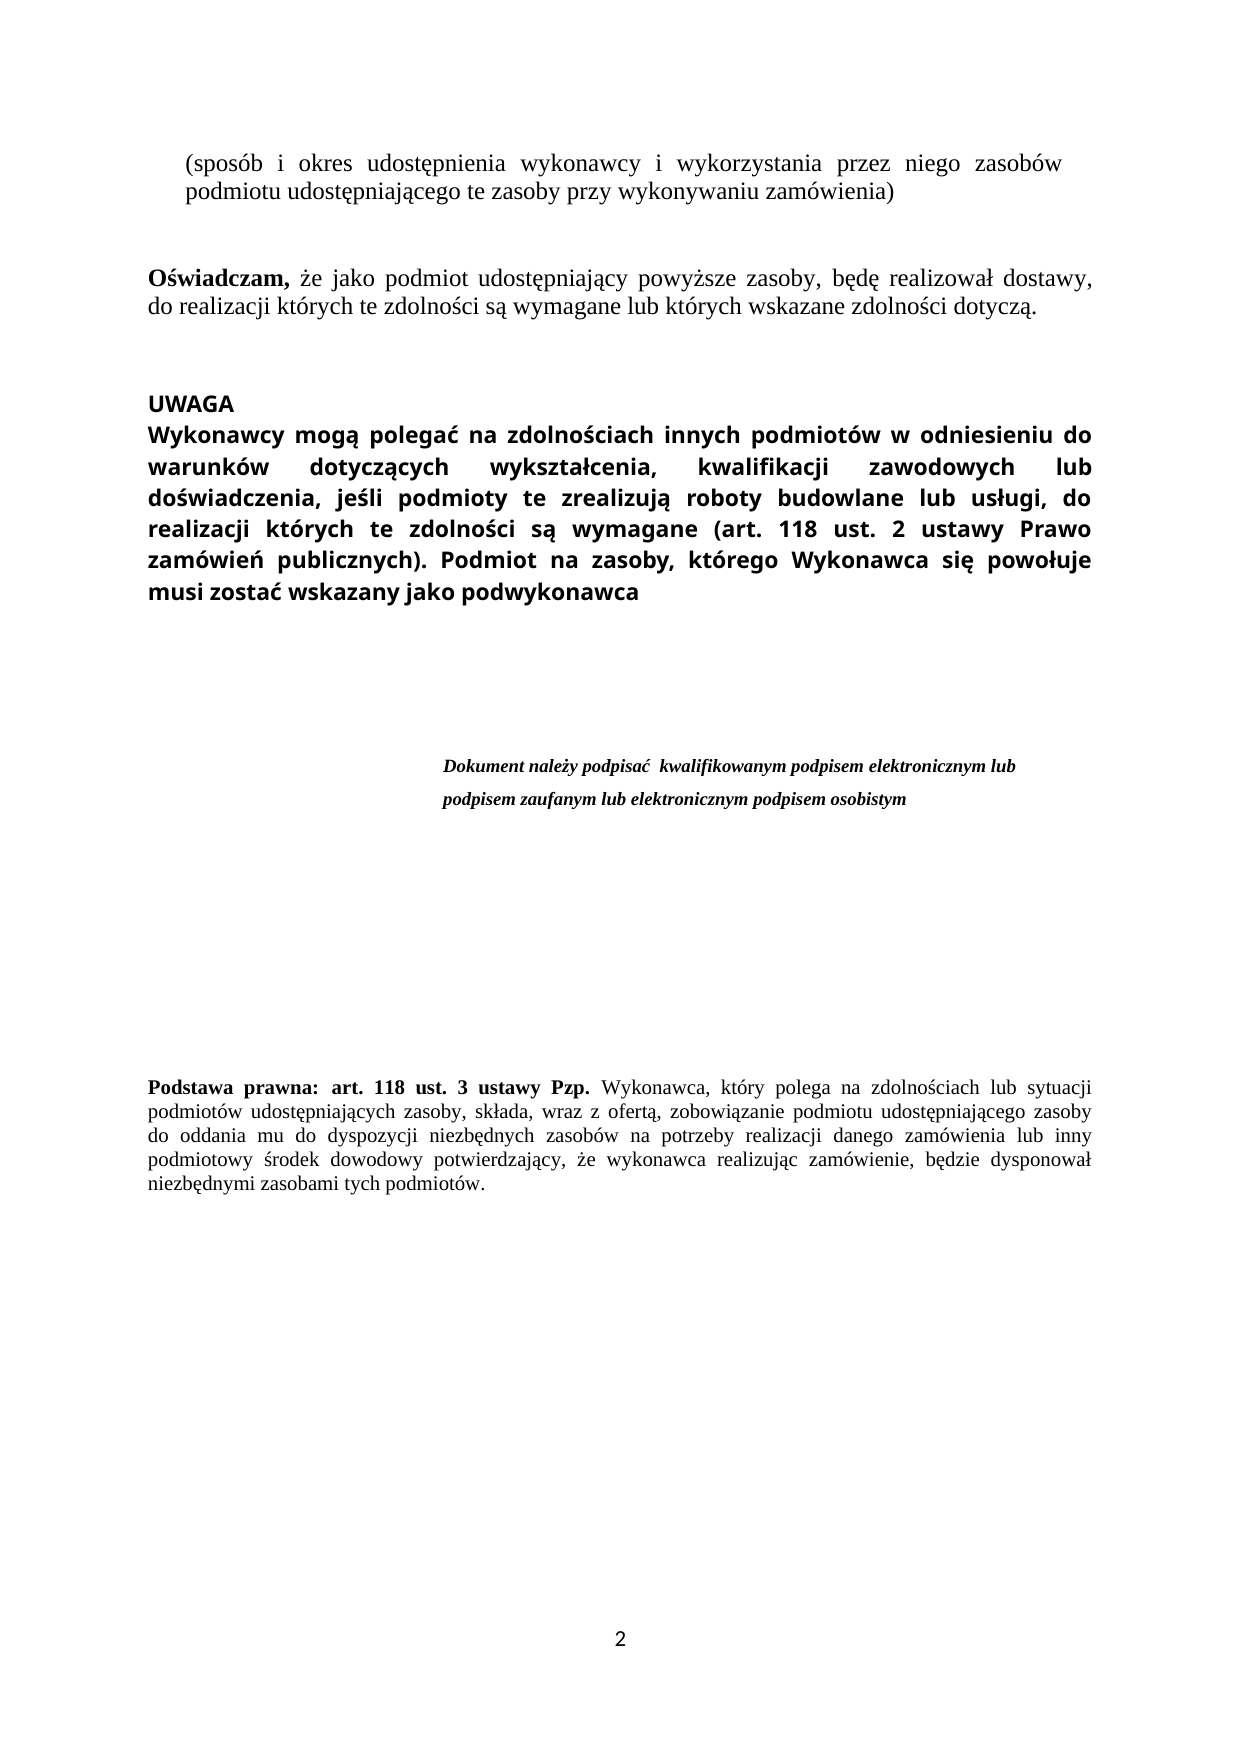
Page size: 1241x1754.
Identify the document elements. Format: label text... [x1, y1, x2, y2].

text UWAGA [148, 388, 1093, 419]
text Podstawa prawna: art. 118 ust. 3 ustawy Pzp. Wykonawca, który polega na zdolnościach lub sytuacji podmiotów udostępniających zasoby, składa, wraz z ofertą, zobowiązanie podmiotu udostępniającego zasoby do oddania mu do dyspozycji niezbędnych zasobów na potrzeby realizacji danego zamówienia lub inny podmiotowy środek dowodowy potwierdzający, że wykonawca realizując zamówienie, będzie dysponował niezbędnymi zasobami tych podmiotów. [148, 1075, 1093, 1195]
text Wykonawcy mogą polegać na zdolnościach innych podmiotów w odniesieniu do warunków dotyczących wykształcenia, kwalifikacji zawodowych lub doświadczenia, jeśli podmioty te zrealizują roboty budowlane lub usługi, do realizacji których te zdolności są wymagane (art. 118 ust. 2 ustawy Prawo zamówień publicznych). Podmiot na zasoby, którego Wykonawca się powołuje musi zostać wskazany jako podwykonawca [148, 419, 1093, 607]
text Oświadczam, że jako podmiot udostępniający powyższe zasoby, będę realizował dostawy, do realizacji których te zdolności są wymagane lub których wskazane zdolności dotyczą. [148, 263, 1093, 320]
text Dokument należy podpisać kwalifikowanym podpisem elektronicznym lub podpisem zaufanym lub elektronicznym podpisem osobistym [443, 755, 1093, 809]
text (sposób i okres udostępnienia wykonawcy i wykorzystania przez niego zasobów podmiotu udostępniającego te zasoby przy wykonywaniu zamówienia) [185, 148, 1063, 205]
